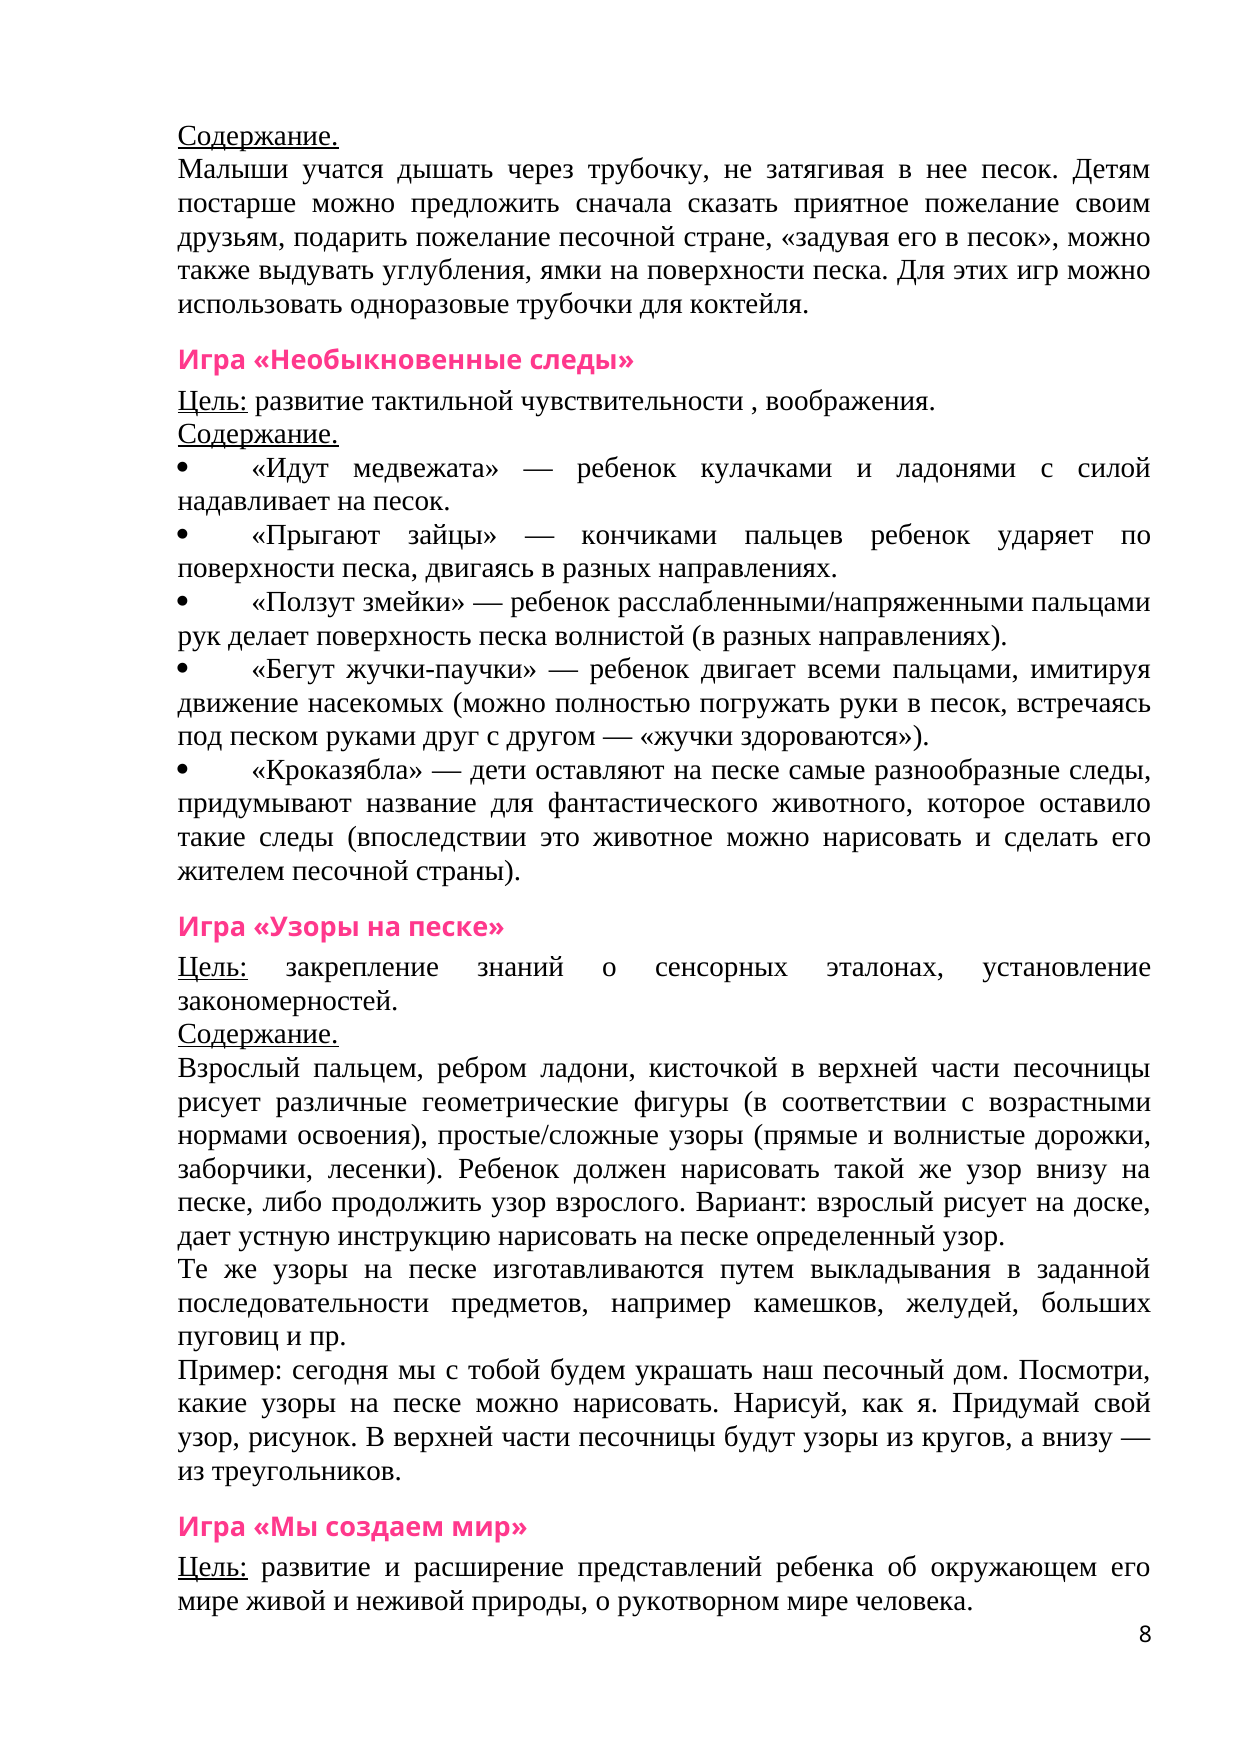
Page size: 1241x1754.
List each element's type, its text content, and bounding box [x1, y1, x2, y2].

text Те же узоры на песке изготавливаются путем выкладывания в заданной последовательности предметов, например камешков, желудей, больших пуговиц и пр. [177, 1251, 1152, 1352]
subtitle Игра «Необыкновенные следы» [177, 340, 1152, 377]
list «Идут медвежата» — ребенок кулачками и ладонями с силой надавливает на песок. [177, 450, 1152, 517]
text Содержание. [177, 118, 1152, 152]
text Пример: сегодня мы с тобой будем украшать наш песочный дом. Посмотри, какие узоры на песке можно нарисовать. Нарисуй, как я. Придумай свой узор, рисунок. В верхней части песочницы будут узоры из кругов, а внизу — из треугольников. [177, 1352, 1152, 1486]
text Цель: развитие и расширение представлений ребенка об окружающем его мире живой и неживой природы, о рукотворном мире человека. [177, 1549, 1152, 1616]
list «Прыгают зайцы» — кончиками пальцев ребенок ударяет по поверхности песка, двигаясь в разных направлениях. [177, 517, 1152, 584]
text Малыши учатся дышать через трубочку, не затягивая в нее песок. Детям постарше можно предложить сначала сказать приятное пожелание своим друзьям, подарить пожелание песочной стране, «задувая его в песок», можно также выдувать углубления, ямки на поверхности песка. Для этих игр можно использовать одноразовые трубочки для коктейля. [177, 152, 1152, 319]
list «Ползут змейки» — ребенок расслабленными/напряженными пальцами рук делает поверхность песка волнистой (в разных направлениях). [177, 584, 1152, 651]
list «Кроказябла» — дети оставляют на песке самые разнообразные следы, придумывают название для фантастического животного, которое оставило такие следы (впоследствии это животное можно нарисовать и сделать его жителем песочной страны). [177, 752, 1152, 886]
text Содержание. [177, 1017, 1152, 1050]
text Цель: развитие тактильной чувствительности , воображения. [177, 383, 1152, 416]
list «Бегут жучки-паучки» — ребенок двигает всеми пальцами, имитируя движение насекомых (можно полностью погружать руки в песок, встречаясь под песком руками друг с другом — «жучки здороваются»). [177, 651, 1152, 752]
text Содержание. [177, 416, 1152, 450]
subtitle Игра «Мы создаем мир» [177, 1507, 1152, 1544]
subtitle Игра «Узоры на песке» [177, 907, 1152, 944]
text Цель: закрепление знаний о сенсорных эталонах, установление закономерностей. [177, 949, 1152, 1017]
text Взрослый пальцем, ребром ладони, кисточкой в верхней части песочницы рисует различные геометрические фигуры (в соответствии с возрастными нормами освоения), простые/сложные узоры (прямые и волнистые дорожки, заборчики, лесенки). Ребенок должен нарисовать такой же узор внизу на песке, либо продолжить узор взрослого. Вариант: взрослый рисует на доске, дает устную инструкцию нарисовать на песке определенный узор. [177, 1050, 1152, 1251]
